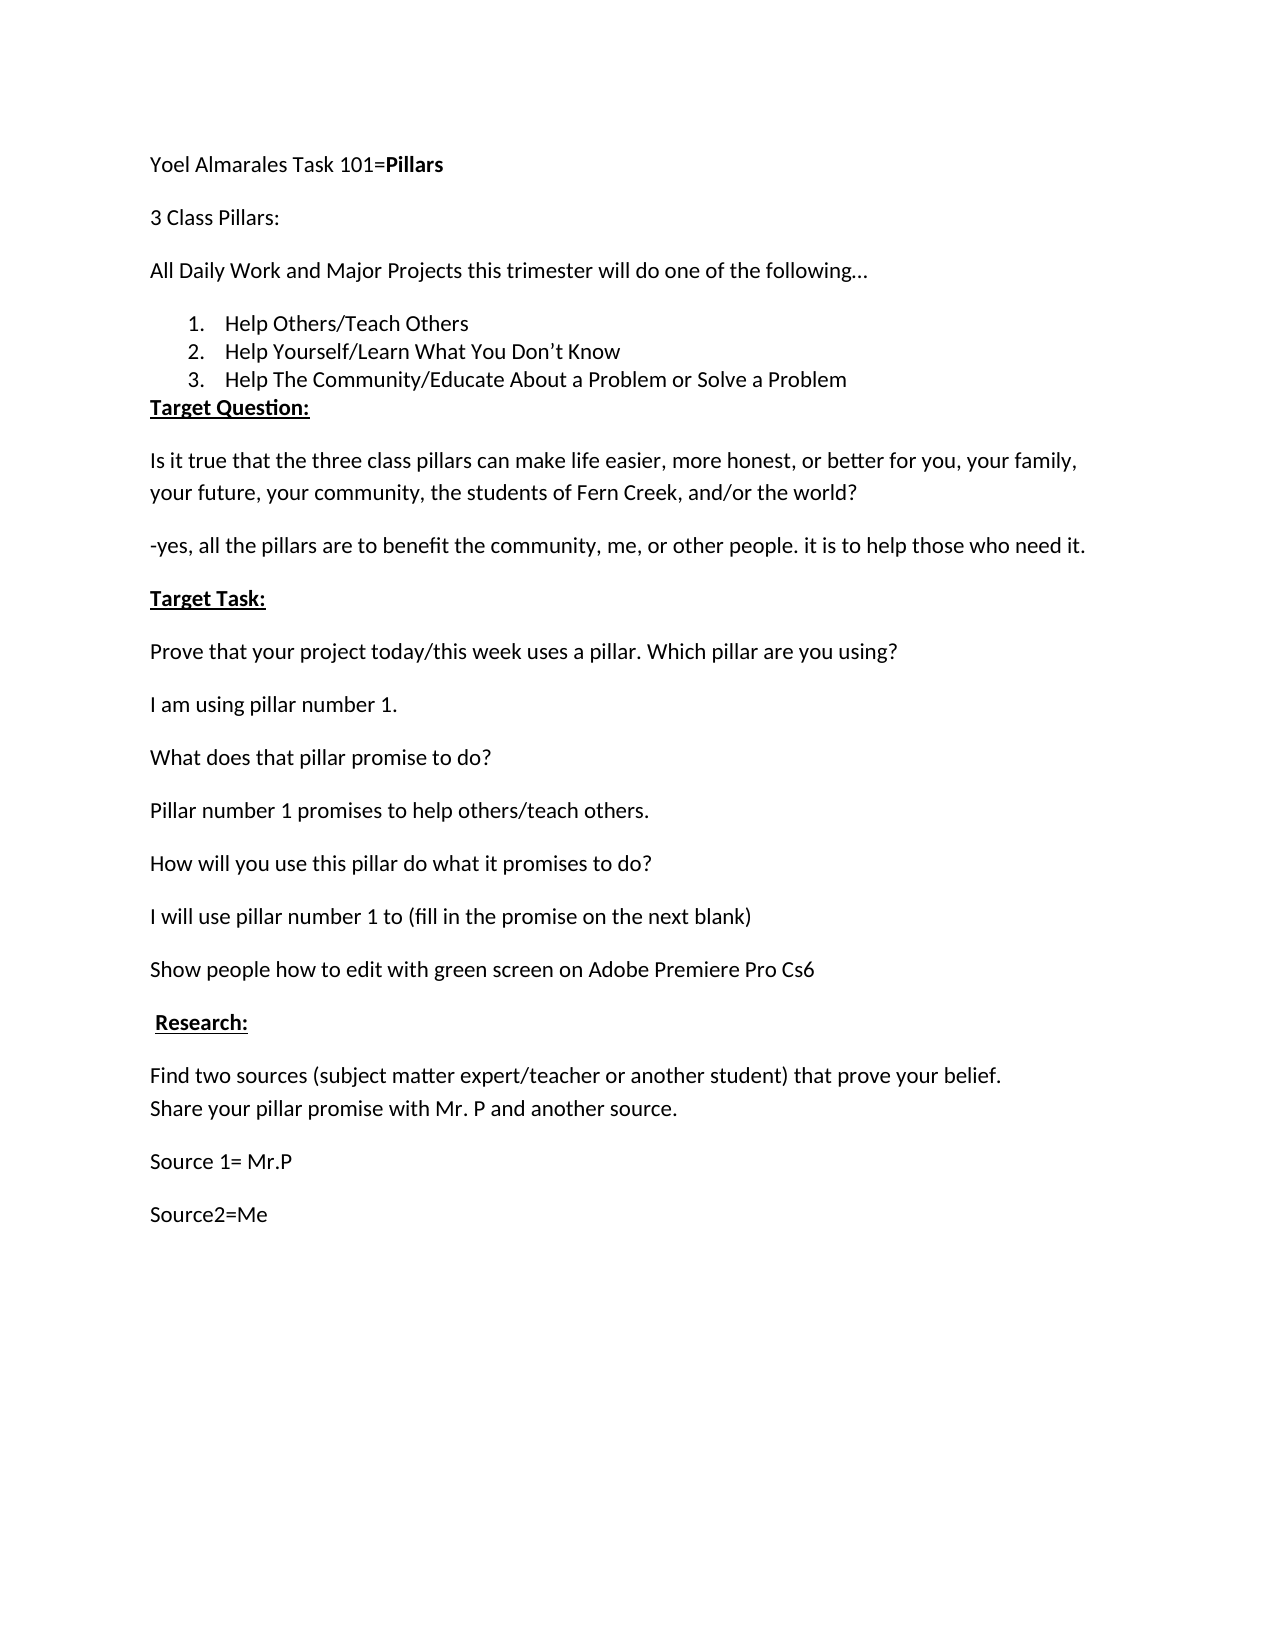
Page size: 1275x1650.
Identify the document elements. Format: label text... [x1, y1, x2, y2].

text I will use pillar number 1 to (fill in the promise on the next blank) [150, 902, 1125, 931]
text Is it true that the three class pillars can make life easier, more honest, or better for you, your family, your future, your community, the students of Fern Creek, and/or the world? [150, 446, 1125, 506]
text Pillar number 1 promises to help others/teach others. [150, 796, 1125, 824]
text Find two sources (subject matter expert/teacher or another student) that prove your belief. Share your pillar promise with Mr. P and another source. [150, 1062, 1125, 1122]
list Help The Community/Educate About a Problem or Solve a Problem [187, 365, 1125, 393]
text Show people how to edit with green screen on Adobe Premiere Pro Cs6 [150, 956, 1125, 983]
text How will you use this pillar do what it promises to do? [150, 849, 1125, 877]
text What does that pillar promise to do? [150, 743, 1125, 771]
text -yes, all the pillars are to benefit the community, me, or other people. it is to help those who need it. [150, 531, 1125, 559]
text Source2=Me [150, 1200, 1125, 1228]
text All Daily Work and Major Projects this trimester will do one of the following… [150, 256, 1125, 284]
text 3 Class Pillars: [150, 203, 1125, 231]
text Source 1= Mr.P [150, 1147, 1125, 1175]
text Research: [150, 1008, 1125, 1037]
text Yoel Almarales Task 101=Pillars [150, 150, 1125, 178]
list Help Yourself/Learn What You Don’t Know [187, 337, 1125, 365]
list Help Others/Teach Others [187, 309, 1125, 337]
text Prove that your project today/this week uses a pillar. Which pillar are you using? [150, 637, 1125, 665]
text I am using pillar number 1. [150, 690, 1125, 718]
text Target Task: [150, 584, 1125, 612]
text Target Question: [150, 393, 1125, 421]
